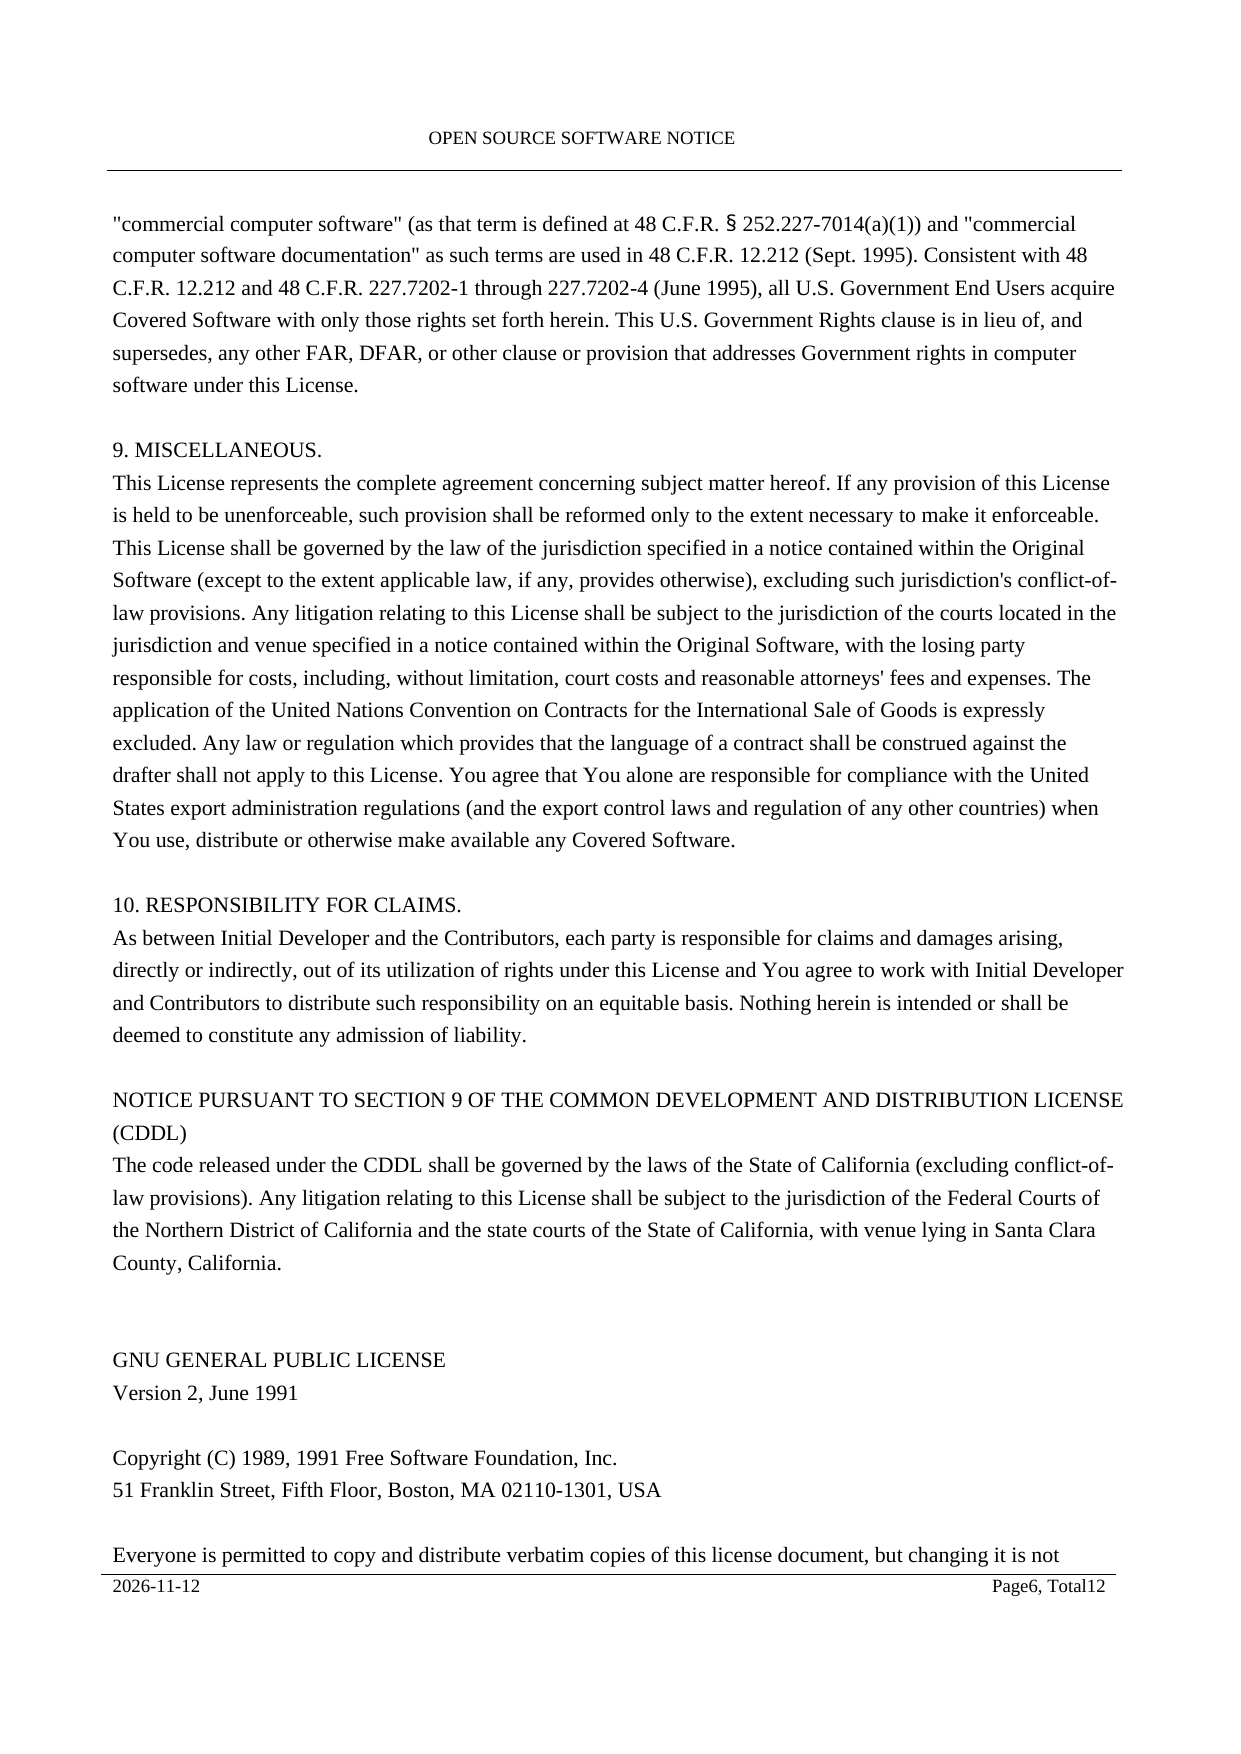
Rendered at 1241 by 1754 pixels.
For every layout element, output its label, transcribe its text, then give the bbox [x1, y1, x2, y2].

text 9. MISCELLANEOUS. [112, 434, 1128, 466]
text The code released under the CDDL shall be governed by the laws of the State of California (excluding conflict-of-law provisions). Any litigation relating to this License shall be subject to the jurisdiction of the Federal Courts of the Northern District of California and the state courts of the State of California, with venue lying in Santa Clara County, California. [112, 1149, 1128, 1279]
text Copyright (C) 1989, 1991 Free Software Foundation, Inc. [112, 1441, 1128, 1474]
text 51 Franklin Street, Fifth Floor, Boston, MA 02110-1301, USA [112, 1474, 1128, 1506]
text 10. RESPONSIBILITY FOR CLAIMS. [112, 889, 1128, 921]
text GNU GENERAL PUBLIC LICENSE [112, 1311, 1128, 1376]
text NOTICE PURSUANT TO SECTION 9 OF THE COMMON DEVELOPMENT AND DISTRIBUTION LICENSE (CDDL) [112, 1084, 1128, 1149]
text This License represents the complete agreement concerning subject matter hereof. If any provision of this License is held to be unenforceable, such provision shall be reformed only to the extent necessary to make it enforceable. This License shall be governed by the law of the jurisdiction specified in a notice contained within the Original Software (except to the extent applicable law, if any, provides otherwise), excluding such jurisdiction's conflict-of-law provisions. Any litigation relating to this License shall be subject to the jurisdiction of the courts located in the jurisdiction and venue specified in a notice contained within the Original Software, with the losing party responsible for costs, including, without limitation, court costs and reasonable attorneys' fees and expenses. The application of the United Nations Convention on Contracts for the International Sale of Goods is expressly excluded. Any law or regulation which provides that the language of a contract shall be construed against the drafter shall not apply to this License. You agree that You alone are responsible for compliance with the United States export administration regulations (and the export control laws and regulation of any other countries) when You use, distribute or otherwise make available any Covered Software. [112, 466, 1128, 856]
text As between Initial Developer and the Contributors, each party is responsible for claims and damages arising, directly or indirectly, out of its utilization of rights under this License and You agree to work with Initial Developer and Contributors to distribute such responsibility on an equitable basis. Nothing herein is intended or shall be deemed to constitute any admission of liability. [112, 921, 1128, 1051]
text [112, 206, 1128, 401]
text Version 2, June 1991 [112, 1376, 1128, 1409]
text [112, 1539, 1128, 1571]
